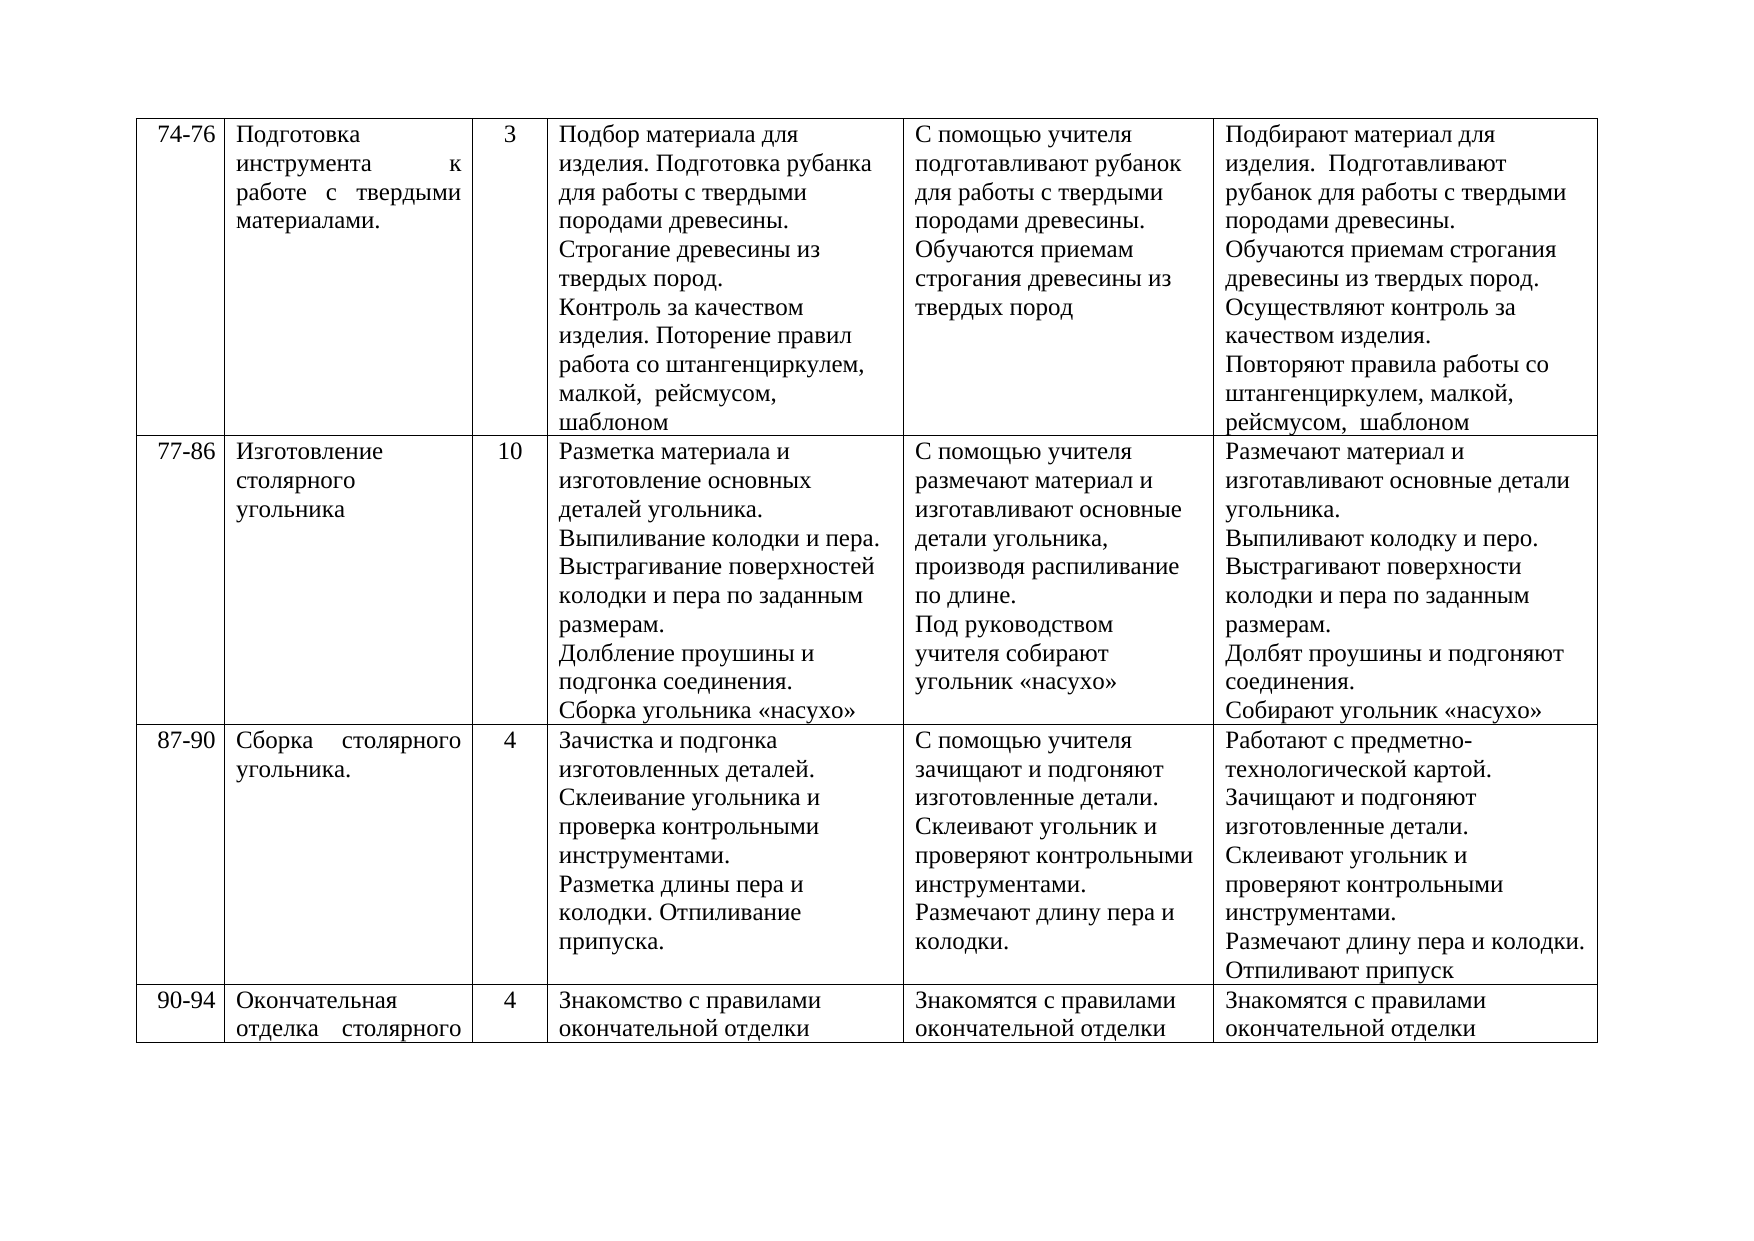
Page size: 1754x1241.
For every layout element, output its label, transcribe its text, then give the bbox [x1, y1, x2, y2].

table_header Подготовка инструмента к работе с твердыми материалами. [225, 119, 472, 435]
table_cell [1214, 985, 1597, 1042]
table_cell 90-94 [137, 985, 224, 1042]
table_cell С помощью учителя зачищают и подгоняют изготовленные детали. Склеивают угольник и проверяют контрольными инструментами. Размечают длину пера и колодки. [904, 725, 1213, 984]
table_cell С помощью учителя размечают материал и изготавливают основные детали угольника, производя распиливание по длине. Под руководством учителя собирают угольник «насухо» [904, 436, 1213, 724]
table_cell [548, 985, 903, 1042]
table_cell Изготовление столярного угольника [225, 436, 472, 724]
table_header 3 [473, 119, 547, 435]
table_cell 87-90 [137, 725, 224, 984]
table_header С помощью учителя подготавливают рубанок для работы с твердыми породами древесины. Обучаются приемам строгания древесины из твердых пород [904, 119, 1213, 435]
table_cell 10 [473, 436, 547, 724]
table_cell Размечают материал и изготавливают основные детали угольника. Выпиливают колодку и перо. Выстрагивают поверхности колодки и пера по заданным размерам. Долбят проушины и подгоняют соединения. Собирают угольник «насухо» [1214, 436, 1597, 724]
table_cell Зачистка и подгонка изготовленных деталей. Склеивание угольника и проверка контрольными инструментами. Разметка длины пера и колодки. Отпиливание припуска. [548, 725, 903, 984]
table_cell Работают с предметно-технологической картой. Зачищают и подгоняют изготовленные детали. Склеивают угольник и проверяют контрольными инструментами. Размечают длину пера и колодки. Отпиливают припуск [1214, 725, 1597, 984]
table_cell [904, 985, 1213, 1042]
table_cell Разметка материала и изготовление основных деталей угольника. Выпиливание колодки и пера. Выстрагивание поверхностей колодки и пера по заданным размерам. Долбление проушины и подгонка соединения. Сборка угольника «насухо» [548, 436, 903, 724]
table_header Подбор материала для изделия. Подготовка рубанка для работы с твердыми породами древесины. Строгание древесины из твердых пород. Контроль за качеством изделия. Поторение правил работа со штангенциркулем, малкой, рейсмусом, шаблоном [548, 119, 903, 435]
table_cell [225, 985, 472, 1042]
table_cell 77-86 [137, 436, 224, 724]
table_cell 4 [473, 725, 547, 984]
table_cell 4 [473, 985, 547, 1042]
table_header Подбирают материал для изделия. Подготавливают рубанок для работы с твердыми породами древесины. Обучаются приемам строгания древесины из твердых пород. Осуществляют контроль за качеством изделия. Повторяют правила работы со штангенциркулем, малкой, рейсмусом, шаблоном [1214, 119, 1597, 435]
table_cell Сборка столярного угольника. [225, 725, 472, 984]
table_header 74-76 [137, 119, 224, 435]
